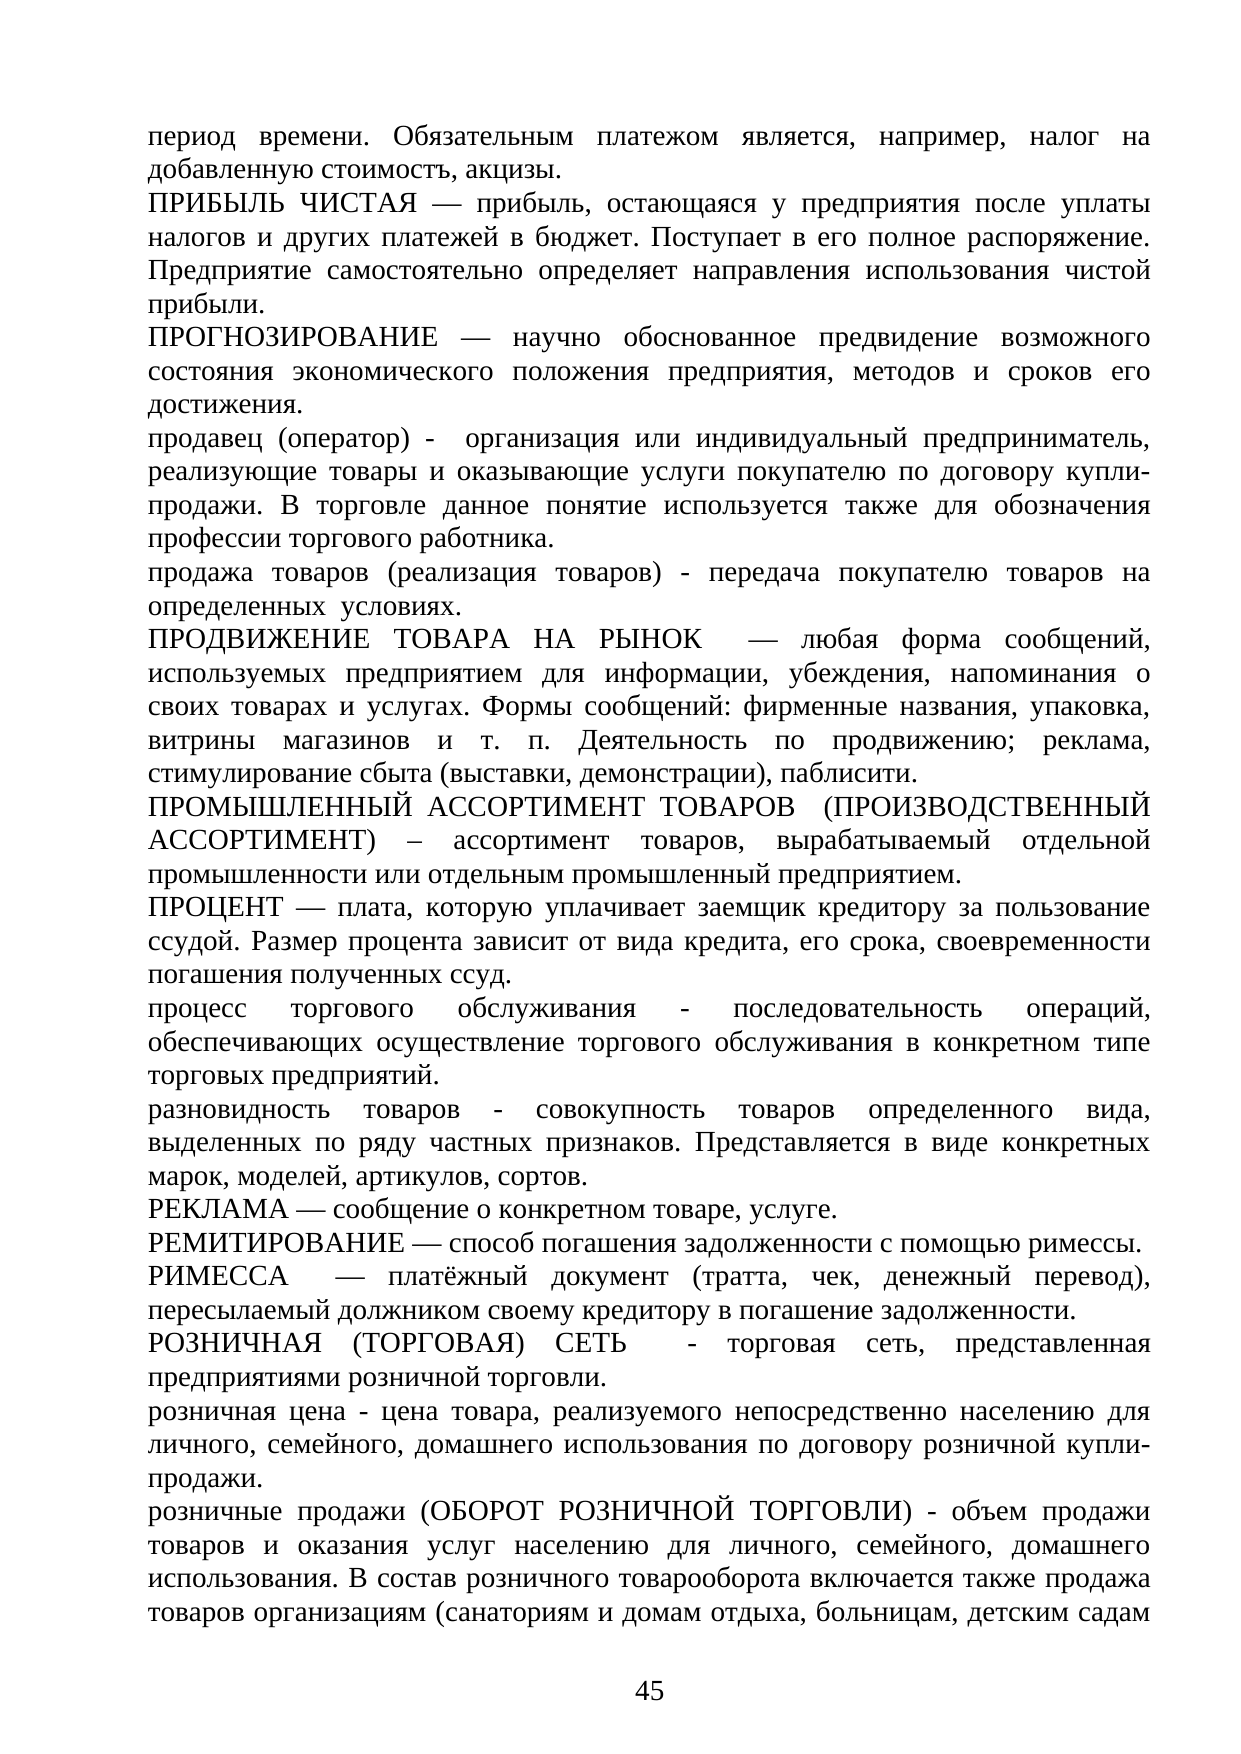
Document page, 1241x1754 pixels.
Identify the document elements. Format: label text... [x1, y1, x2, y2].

text ПРОГНОЗИРОВАНИЕ — научно обоснованное предвидение возможного состояния экономического положения предприятия, методов и сроков его достижения. [148, 319, 1152, 420]
text процесс торгового обслуживания - последовательность операций, обеспечивающих осуществление торгового обслуживания в конкретном типе торговых предприятий. [148, 990, 1152, 1091]
text ПРОЦЕНТ — плата, которую уплачивает заемщик кредитору за пользование ссудой. Размер процента зависит от вида кредита, его срока, своевременности погашения полученных ссуд. [148, 889, 1152, 990]
text разновидность товаров - совокупность товаров определенного вида, выделенных по ряду частных признаков. Представляется в виде конкретных марок, моделей, артикулов, сортов. [148, 1091, 1152, 1191]
text РОЗНИЧНАЯ (ТОРГОВАЯ) СЕТЬ - торговая сеть, представленная предприятиями розничной торговли. [148, 1326, 1152, 1393]
text РИМЕССА — платёжный документ (тратта, чек, денежный перевод), пересылаемый должником своему кредитору в погашение задолженности. [148, 1258, 1152, 1326]
text ПРОМЫШЛЕННЫЙ АССОРТИМЕНТ ТОВАРОВ (ПРОИЗВОДСТВЕННЫЙ АССОРТИМЕНТ) – ассортимент товаров, вырабатываемый отдельной промышленности или отдельным промышленный предприятием. [148, 789, 1152, 889]
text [148, 118, 1152, 185]
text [148, 1493, 1152, 1627]
text ПРИБЫЛЬ ЧИСТАЯ — прибыль, остающаяся у предприятия после уплаты налогов и других платежей в бюджет. Поступает в его полное распоряжение. Предприятие самостоятельно определяет направления использования чистой прибыли. [148, 185, 1152, 319]
text ПРОДВИЖЕНИЕ ТОВАРА НА РЫНОК — любая форма сообщений, используемых предприятием для информации, убеждения, напоминания о своих товарах и услугах. Формы сообщений: фирменные названия, упаковка, витрины магазинов и т. п. Деятельность по продвижению; реклама, стимулирование сбыта (выставки, демонстрации), паблисити. [148, 621, 1152, 789]
text РЕМИТИРОВАНИЕ — способ погашения задолженности с помощью римессы. [148, 1225, 1152, 1258]
text РЕКЛАМА — сообщение о конкретном товаре, услуге. [148, 1191, 1152, 1225]
text продавец (оператор) - организация или индивидуальный предприниматель, реализующие товары и оказывающие услуги покупателю по договору купли-продажи. В торговле данное понятие используется также для обозначения профессии торгового работника. [148, 420, 1152, 554]
text розничная цена - цена товара, реализуемого непосредственно населению для личного, семейного, домашнего использования по договору розничной купли-продажи. [148, 1393, 1152, 1493]
text продажа товаров (реализация товаров) - передача покупателю товаров на определенных условиях. [148, 554, 1152, 621]
